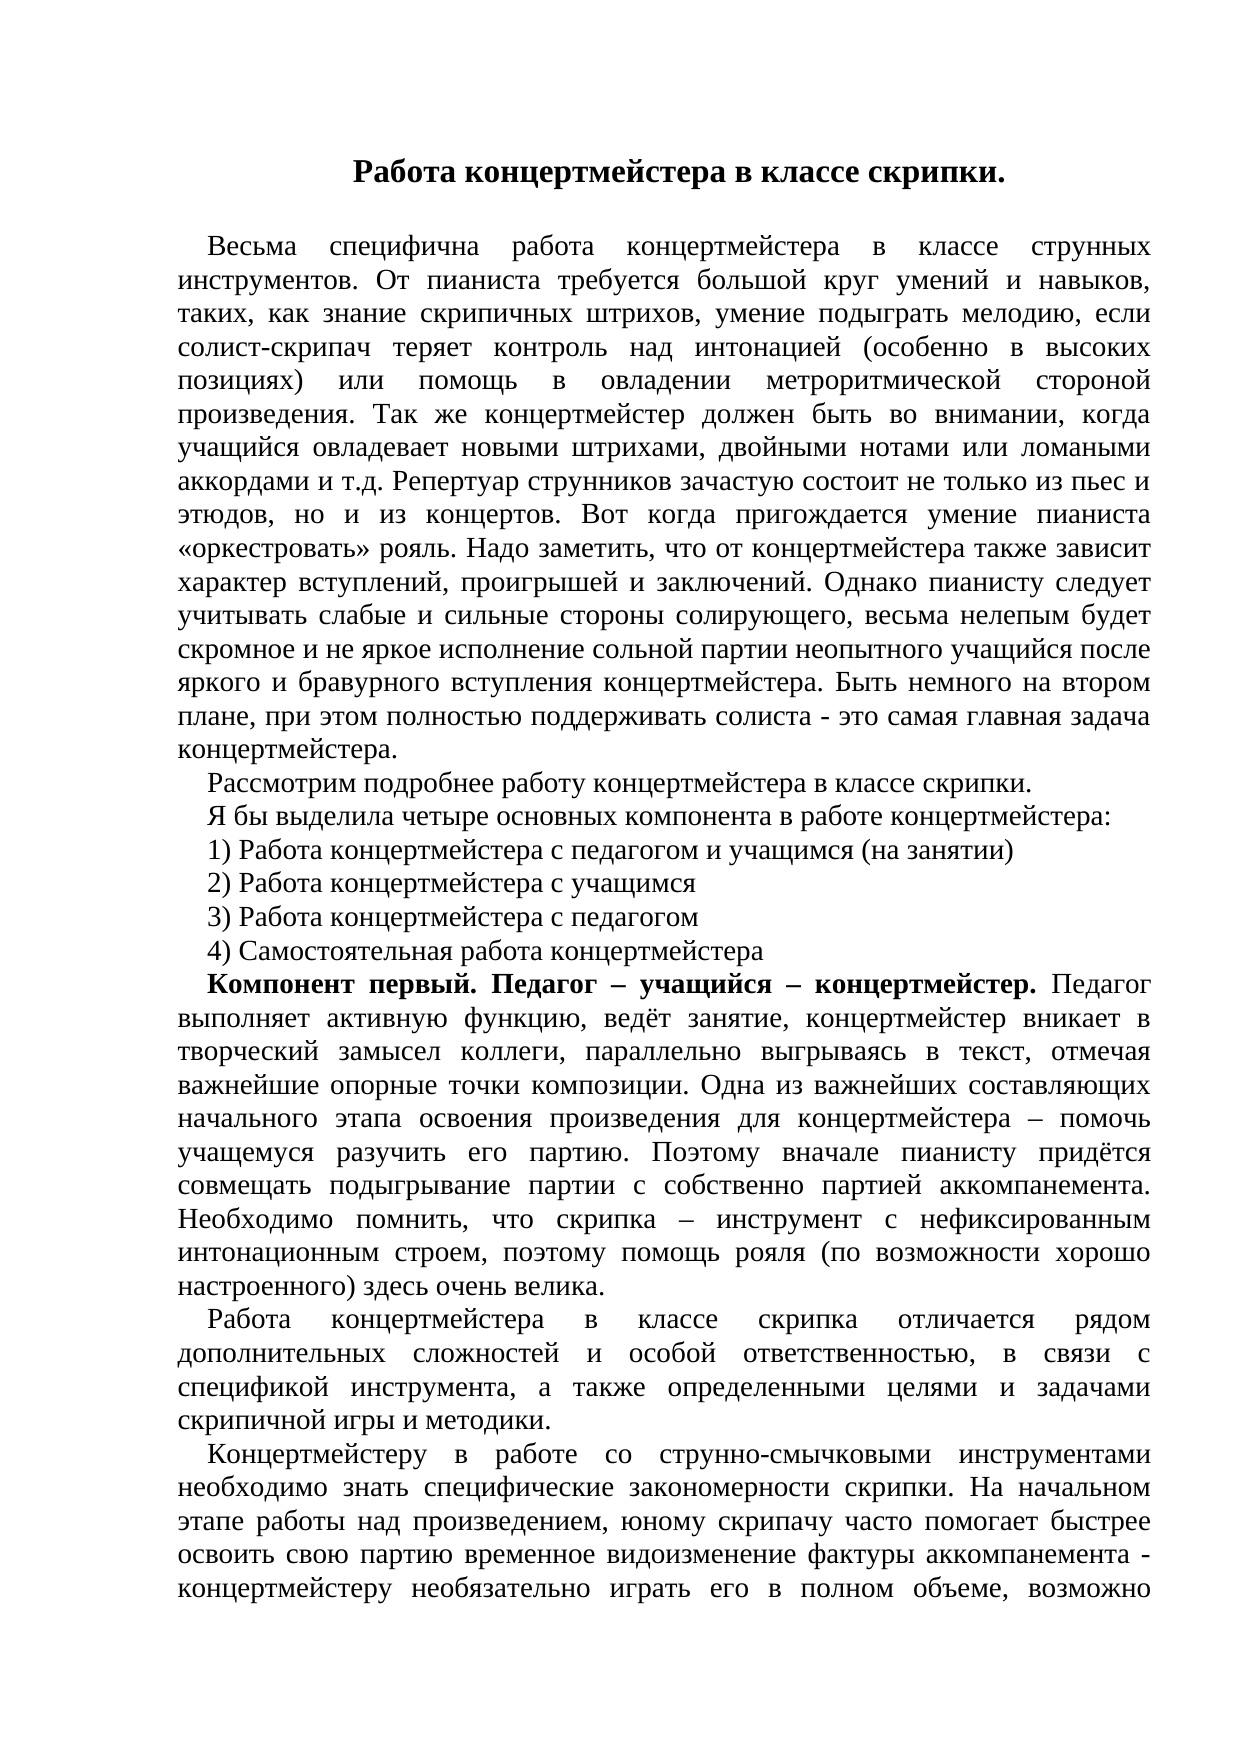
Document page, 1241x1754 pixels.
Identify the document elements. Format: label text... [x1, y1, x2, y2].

text Работа концертмейстера в классе скрипки. [177, 152, 1152, 190]
text Работа концертмейстера в классе скрипка отличается рядом дополнительных сложностей и особой ответственностью, в связи с спецификой инструмента, а также определенными целями и задачами скрипичной игры и методики. [177, 1302, 1152, 1436]
text Я бы выделила четыре основных компонента в работе концертмейстера: [177, 798, 1152, 832]
text Весьма специфична работа концертмейстера в классе струнных инструментов. От пианиста требуется большой круг умений и навыков, таких, как знание скрипичных штрихов, умение подыграть мелодию, если солист-скрипач теряет контроль над интонацией (особенно в высоких позициях) или помощь в овладении метроритмической стороной произведения. Так же концертмейстер должен быть во внимании, когда учащийся овладевает новыми штрихами, двойными нотами или ломаными аккордами и т.д. Репертуар струнников зачастую состоит не только из пьес и этюдов, но и из концертов. Вот когда пригождается умение пианиста «оркестровать» рояль. Надо заметить, что от концертмейстера также зависит характер вступлений, проигрышей и заключений. Однако пианисту следует учитывать слабые и сильные стороны солирующего, весьма нелепым будет скромное и не яркое исполнение сольной партии неопытного учащийся после яркого и бравурного вступления концертмейстера. Быть немного на втором плане, при этом полностью поддерживать солиста - это самая главная задача концертмейстера. [177, 228, 1152, 765]
text Компонент первый. Педагог – учащийся – концертмейстер. Педагог выполняет активную функцию, ведёт занятие, концертмейстер вникает в творческий замысел коллеги, параллельно выгрываясь в текст, отмечая важнейшие опорные точки композиции. Одна из важнейших составляющих начального этапа освоения произведения для концертмейстера – помочь учащемуся разучить его партию. Поэтому вначале пианисту придётся совмещать подыгрывание партии с собственно партией аккомпанемента. Необходимо помнить, что скрипка – инструмент с нефиксированным интонационным строем, поэтому помощь рояля (по возможности хорошо настроенного) здесь очень велика. [177, 966, 1152, 1302]
text 1) Работа концертмейстера с педагогом и учащимся (на занятии) [177, 832, 1152, 866]
text 2) Работа концертмейстера с учащимся [177, 866, 1152, 899]
text 3) Работа концертмейстера с педагогом [177, 899, 1152, 933]
text Рассмотрим подробнее работу концертмейстера в классе скрипки. [177, 765, 1152, 798]
text 4) Самостоятельная работа концертмейстера [177, 933, 1152, 966]
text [177, 1436, 1152, 1603]
